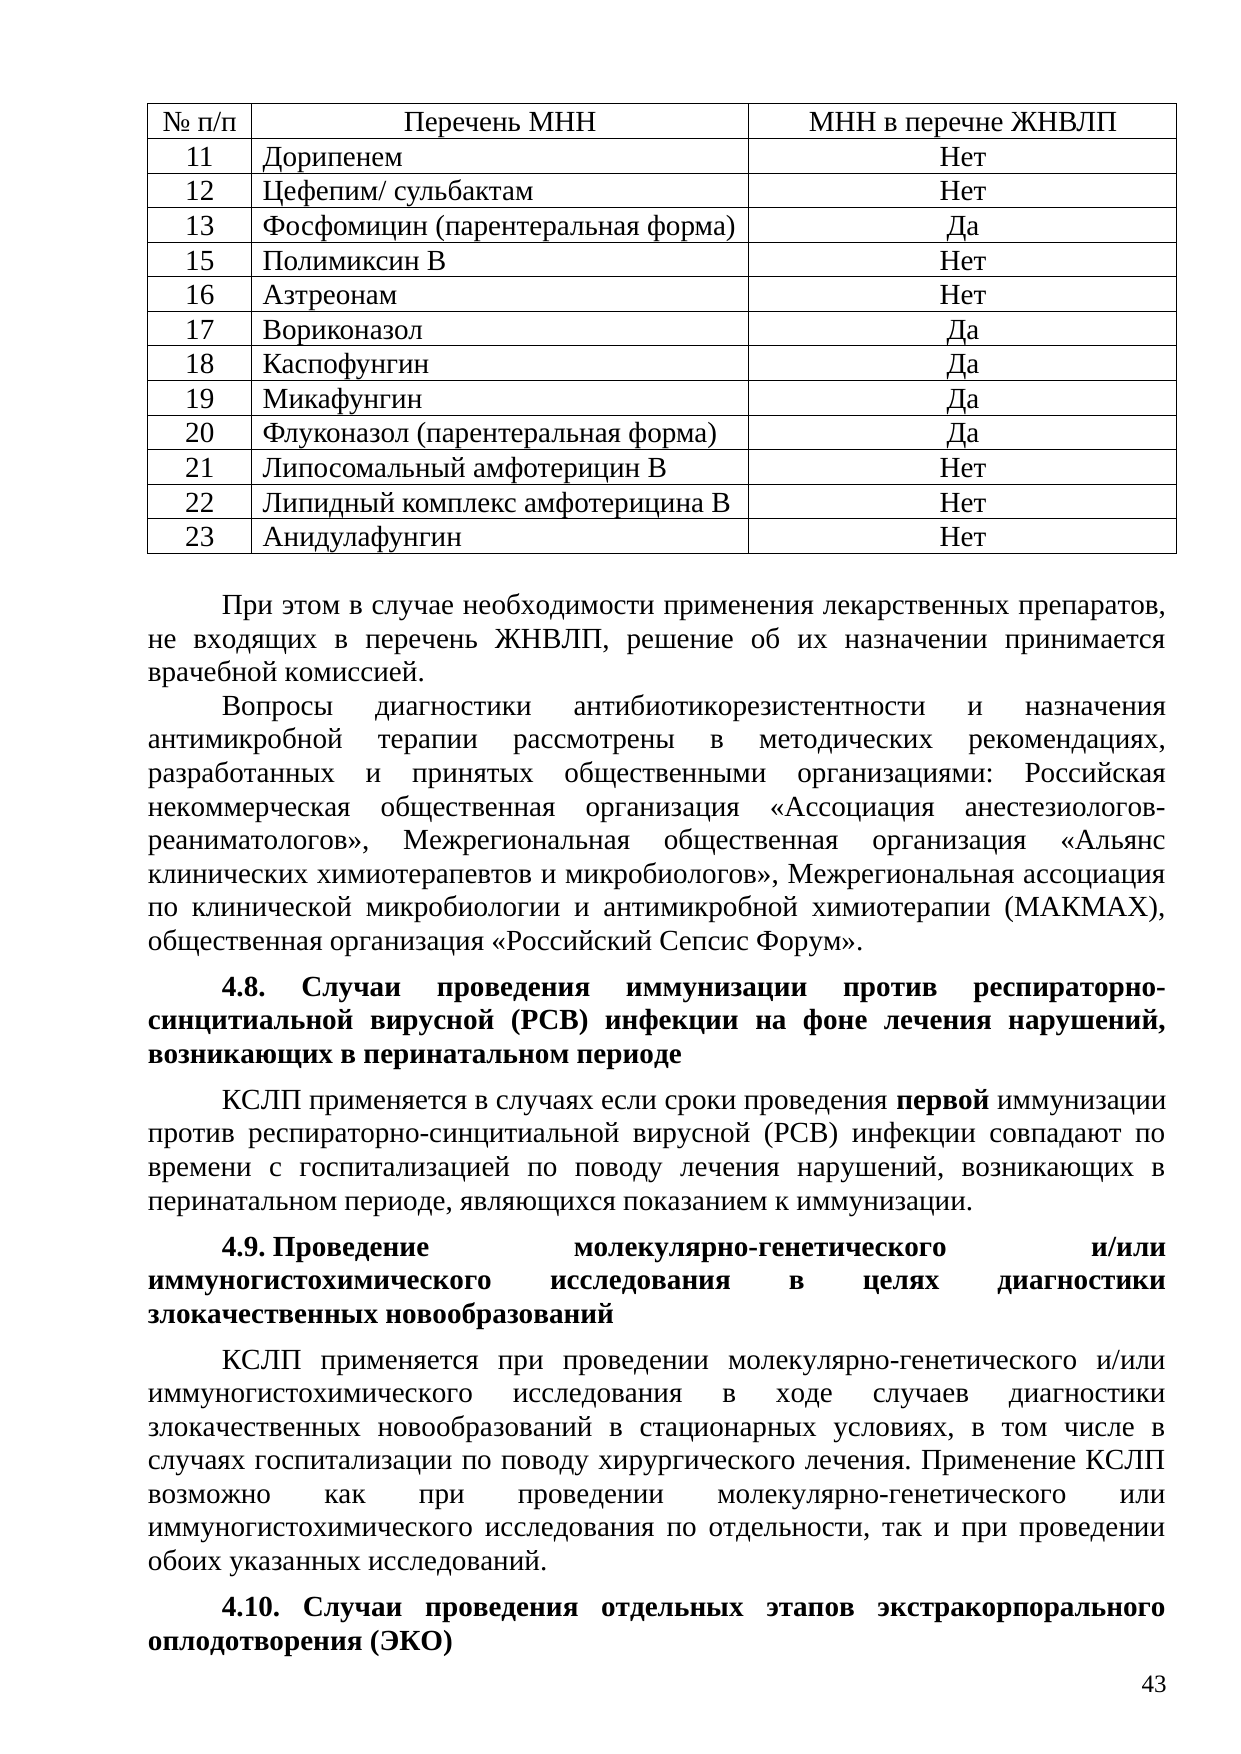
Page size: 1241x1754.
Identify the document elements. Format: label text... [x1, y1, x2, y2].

table_cell 16 [148, 277, 251, 311]
table_cell Липидный комплекс амфотерицина В [252, 485, 748, 518]
table_cell 12 [148, 174, 251, 207]
table_cell Флуконазол (парентеральная форма) [252, 416, 748, 449]
list Вопросы диагностики антибиотикорезистентности и назначения антимикробной терапии рассмотрены в методических рекомендациях, разработанных и принятых общественными организациями: Российская некоммерческая общественная организация «Ассоциация анестезиологов-реаниматологов», Межрегиональная общественная организация «Альянс клинических химиотерапевтов и микробиологов», Межрегиональная ассоциация по клинической микробиологии и антимикробной химиотерапии (МАКМАХ), общественная организация «Российский Сепсис Форум». [148, 688, 1166, 956]
table_cell Нет [749, 243, 1176, 276]
table_cell 17 [148, 312, 251, 345]
table_cell Полимиксин В [252, 243, 748, 276]
table_cell 18 [148, 346, 251, 380]
table_cell Вориконазол [252, 312, 748, 345]
subtitle 4.9. Проведение молекулярно-генетического и/или иммуногистохимического исследования в целях диагностики злокачественных новообразований [148, 1229, 1166, 1329]
table_cell Дорипенем [252, 139, 748, 172]
list При этом в случае необходимости применения лекарственных препаратов, не входящих в перечень ЖНВЛП, решение об их назначении принимается врачебной комиссией. [148, 587, 1166, 688]
table_cell Нет [749, 485, 1176, 518]
table_cell Да [749, 381, 1176, 414]
table_header Перечень МНН [252, 104, 748, 138]
subtitle 4.10. Случаи проведения отдельных этапов экстракорпорального оплодотворения (ЭКО) [148, 1589, 1166, 1656]
table_cell 13 [148, 208, 251, 242]
table_cell Нет [749, 174, 1176, 207]
table_cell Фосфомицин (парентеральная форма) [252, 208, 748, 242]
table_cell Да [749, 208, 1176, 242]
table_cell Липосомальный амфотерицин В [252, 450, 748, 484]
table_cell 21 [148, 450, 251, 484]
table_cell Нет [749, 450, 1176, 484]
list КСЛП применяется в случаях если сроки проведения первой иммунизации против респираторно-синцитиальной вирусной (РСВ) инфекции совпадают по времени с госпитализацией по поводу лечения нарушений, возникающих в перинатальном периоде, являющихся показанием к иммунизации. [148, 1082, 1166, 1216]
table_header МНН в перечне ЖНВЛП [749, 104, 1176, 138]
list КСЛП применяется при проведении молекулярно-генетического и/или иммуногистохимического исследования в ходе случаев диагностики злокачественных новообразований в стационарных условиях, в том числе в случаях госпитализации по поводу хирургического лечения. Применение КСЛП возможно как при проведении молекулярно-генетического или иммуногистохимического исследования по отдельности, так и при проведении обоих указанных исследований. [148, 1342, 1166, 1577]
table_cell Нет [749, 277, 1176, 311]
table_cell Азтреонам [252, 277, 748, 311]
table_cell Да [749, 346, 1176, 380]
table_cell 22 [148, 485, 251, 518]
table_cell Цефепим/ сульбактам [252, 174, 748, 207]
table_cell Анидулафунгин [252, 519, 748, 553]
table_cell Каспофунгин [252, 346, 748, 380]
table_cell 19 [148, 381, 251, 414]
table_cell Да [749, 312, 1176, 345]
table_cell 23 [148, 519, 251, 553]
table_cell Нет [749, 519, 1176, 553]
table_header № п/п [148, 104, 251, 138]
table_cell 11 [148, 139, 251, 172]
table_cell Нет [749, 139, 1176, 172]
table_cell Да [749, 416, 1176, 449]
table_cell 20 [148, 416, 251, 449]
subtitle 4.8. Случаи проведения иммунизации против респираторно-синцитиальной вирусной (РСВ) инфекции на фоне лечения нарушений, возникающих в перинатальном периоде [148, 969, 1166, 1069]
table_cell Микафунгин [252, 381, 748, 414]
table_cell 15 [148, 243, 251, 276]
